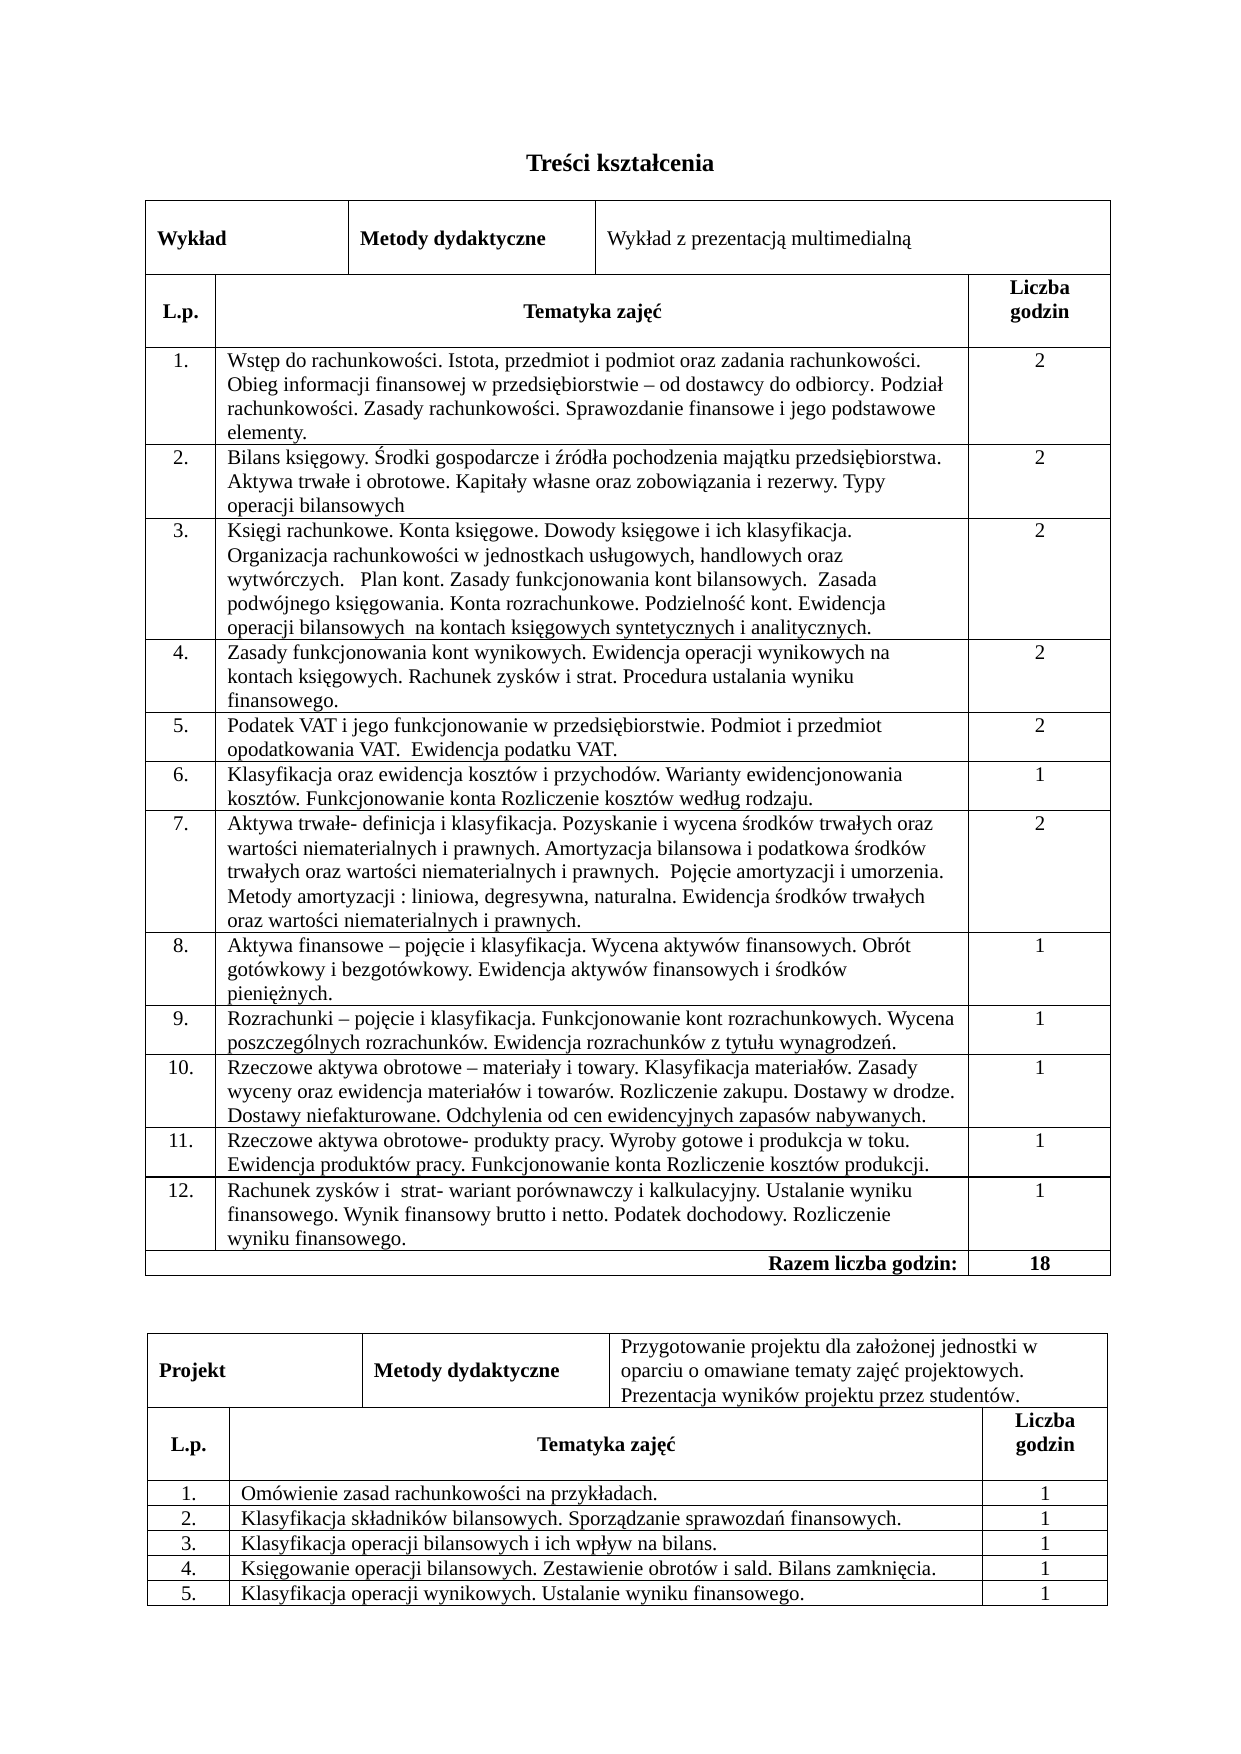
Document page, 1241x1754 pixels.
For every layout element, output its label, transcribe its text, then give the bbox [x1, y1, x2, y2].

table_cell 5. [148, 1581, 229, 1605]
table_cell 1 [983, 1556, 1107, 1580]
table_cell 1 [969, 762, 1110, 810]
table_cell Razem liczba godzin: [146, 1251, 968, 1275]
table_cell 1 [969, 1055, 1110, 1127]
table_cell 3. [146, 519, 215, 639]
table_cell Zasady funkcjonowania kont wynikowych. Ewidencja operacji wynikowych na kontach księgowych. Rachunek zysków i strat. Procedura ustalania wyniku finansowego. [216, 640, 968, 712]
table_cell 2 [969, 519, 1110, 639]
table_cell 1 [983, 1481, 1107, 1505]
table_header Projekt [148, 1334, 362, 1407]
table_cell Liczba godzin [969, 275, 1110, 347]
table_cell 10. [146, 1055, 215, 1127]
table_cell Księgi rachunkowe. Konta księgowe. Dowody księgowe i ich klasyfikacja. Organizacja rachunkowości w jednostkach usługowych, handlowych oraz wytwórczych. Plan kont. Zasady funkcjonowania kont bilansowych. Zasada podwójnego księgowania. Konta rozrachunkowe. Podzielność kont. Ewidencja operacji bilansowych na kontach księgowych syntetycznych i analitycznych. [216, 519, 968, 639]
table_cell Rzeczowe aktywa obrotowe – materiały i towary. Klasyfikacja materiałów. Zasady wyceny oraz ewidencja materiałów i towarów. Rozliczenie zakupu. Dostawy w drodze. Dostawy niefakturowane. Odchylenia od cen ewidencyjnych zapasów nabywanych. [216, 1055, 968, 1127]
table_cell 2 [969, 811, 1110, 932]
table_cell 8. [146, 933, 215, 1005]
table_cell L.p. [148, 1408, 229, 1480]
table_cell 1 [969, 933, 1110, 1005]
table_cell Rozrachunki – pojęcie i klasyfikacja. Funkcjonowanie kont rozrachunkowych. Wycena poszczególnych rozrachunków. Ewidencja rozrachunków z tytułu wynagrodzeń. [216, 1006, 968, 1054]
table_cell 1 [983, 1531, 1107, 1555]
table_header Przygotowanie projektu dla założonej jednostki w oparciu o omawiane tematy zajęć projektowych. Prezentacja wyników projektu przez studentów. [610, 1334, 1107, 1407]
table_cell 5. [146, 713, 215, 761]
table_cell Tematyka zajęć [230, 1408, 982, 1480]
table_cell 9. [146, 1006, 215, 1054]
table_cell Tematyka zajęć [216, 275, 968, 347]
table_cell 11. [146, 1128, 215, 1176]
table_cell Podatek VAT i jego funkcjonowanie w przedsiębiorstwie. Podmiot i przedmiot opodatkowania VAT. Ewidencja podatku VAT. [216, 713, 968, 761]
table_cell 1 [969, 1178, 1110, 1250]
table_cell Klasyfikacja oraz ewidencja kosztów i przychodów. Warianty ewidencjonowania kosztów. Funkcjonowanie konta Rozliczenie kosztów według rodzaju. [216, 762, 968, 810]
text Treści kształcenia [148, 148, 1093, 176]
table_cell Omówienie zasad rachunkowości na przykładach. [230, 1481, 982, 1505]
table_cell 2. [146, 445, 215, 517]
table_cell Klasyfikacja operacji wynikowych. Ustalanie wyniku finansowego. [230, 1581, 982, 1605]
table_cell 1. [146, 348, 215, 444]
table_cell 1. [148, 1481, 229, 1505]
table_cell 2. [148, 1506, 229, 1530]
table_cell 2 [969, 713, 1110, 761]
table_cell 18 [969, 1251, 1110, 1275]
table_header Metody dydaktyczne [363, 1334, 609, 1407]
table_cell 6. [146, 762, 215, 810]
table_cell Wstęp do rachunkowości. Istota, przedmiot i podmiot oraz zadania rachunkowości. Obieg informacji finansowej w przedsiębiorstwie – od dostawcy do odbiorcy. Podział rachunkowości. Zasady rachunkowości. Sprawozdanie finansowe i jego podstawowe elementy. [216, 348, 968, 444]
table_cell 2 [969, 640, 1110, 712]
table_cell 4. [146, 640, 215, 712]
table_header Wykład z prezentacją multimedialną [596, 201, 1110, 274]
table_cell Liczba godzin [983, 1408, 1107, 1480]
table_cell 2 [969, 348, 1110, 444]
table_cell 1 [983, 1581, 1107, 1605]
table_cell Rachunek zysków i strat- wariant porównawczy i kalkulacyjny. Ustalanie wyniku finansowego. Wynik finansowy brutto i netto. Podatek dochodowy. Rozliczenie wyniku finansowego. [216, 1178, 968, 1250]
table_cell Bilans księgowy. Środki gospodarcze i źródła pochodzenia majątku przedsiębiorstwa. Aktywa trwałe i obrotowe. Kapitały własne oraz zobowiązania i rezerwy. Typy operacji bilansowych [216, 445, 968, 517]
table_cell 1 [969, 1006, 1110, 1054]
table_cell Rzeczowe aktywa obrotowe- produkty pracy. Wyroby gotowe i produkcja w toku. Ewidencja produktów pracy. Funkcjonowanie konta Rozliczenie kosztów produkcji. [216, 1128, 968, 1176]
table_cell 3. [148, 1531, 229, 1555]
table_cell L.p. [146, 275, 215, 347]
table_cell 4. [148, 1556, 229, 1580]
table_cell 2 [969, 445, 1110, 517]
table_header Wykład [146, 201, 348, 274]
table_cell Klasyfikacja składników bilansowych. Sporządzanie sprawozdań finansowych. [230, 1506, 982, 1530]
table_cell Księgowanie operacji bilansowych. Zestawienie obrotów i sald. Bilans zamknięcia. [230, 1556, 982, 1580]
table_cell Klasyfikacja operacji bilansowych i ich wpływ na bilans. [230, 1531, 982, 1555]
table_cell 1 [969, 1128, 1110, 1176]
table_cell 7. [146, 811, 215, 932]
table_cell Aktywa trwałe- definicja i klasyfikacja. Pozyskanie i wycena środków trwałych oraz wartości niematerialnych i prawnych. Amortyzacja bilansowa i podatkowa środków trwałych oraz wartości niematerialnych i prawnych. Pojęcie amortyzacji i umorzenia. Metody amortyzacji : liniowa, degresywna, naturalna. Ewidencja środków trwałych oraz wartości niematerialnych i prawnych. [216, 811, 968, 932]
table_cell Aktywa finansowe – pojęcie i klasyfikacja. Wycena aktywów finansowych. Obrót gotówkowy i bezgotówkowy. Ewidencja aktywów finansowych i środków pieniężnych. [216, 933, 968, 1005]
table_header Metody dydaktyczne [349, 201, 595, 274]
table_cell 1 [983, 1506, 1107, 1530]
table_cell 12. [146, 1178, 215, 1250]
